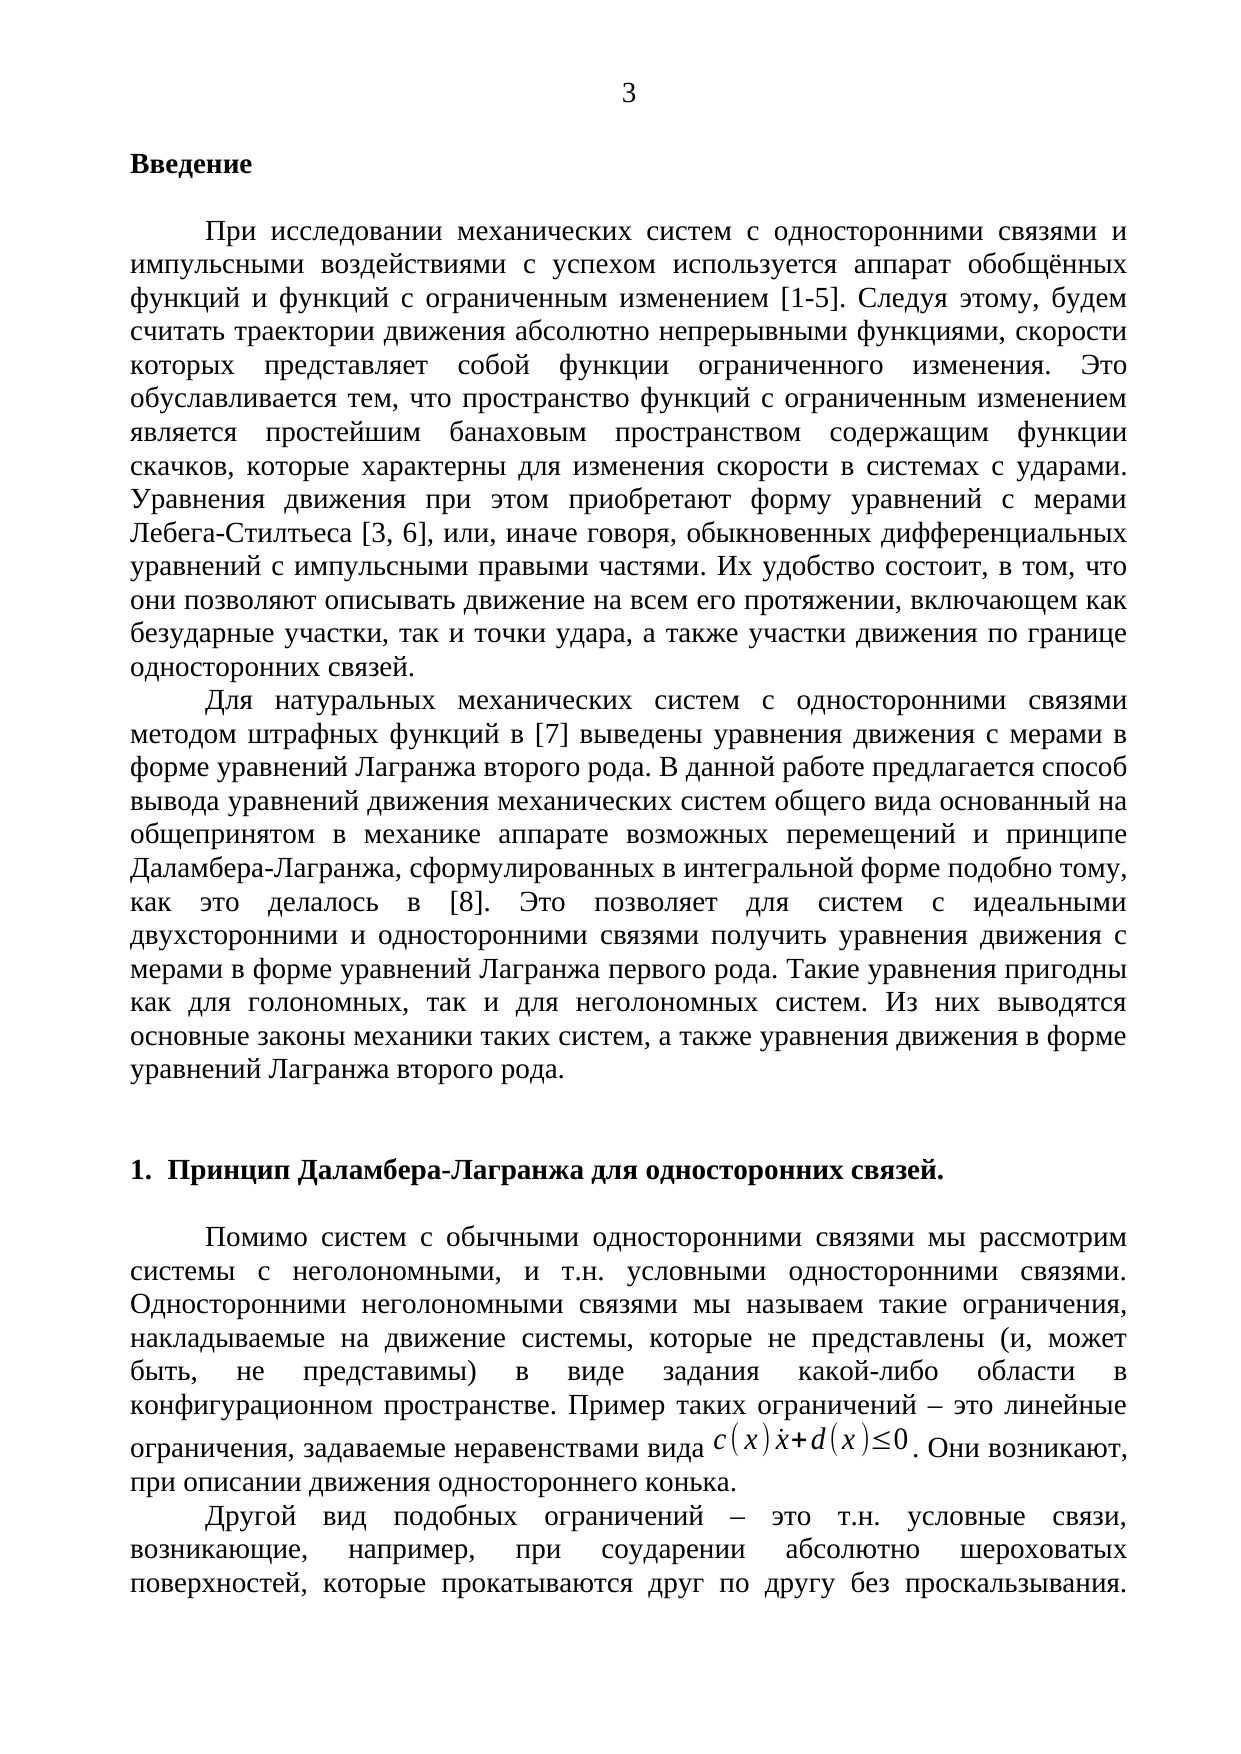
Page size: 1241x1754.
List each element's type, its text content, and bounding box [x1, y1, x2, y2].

subtitle Введение [130, 146, 1128, 179]
text При исследовании механических систем с односторонними связями и импульсными воздействиями с успехом используется аппарат обобщённых функций и функций с ограниченным изменением [1-5]. Следуя этому, будем считать траектории движения абсолютно непрерывными функциями, скорости которых представляет собой функции ограниченного изменения. Это обуславливается тем, что пространство функций с ограниченным изменением является простейшим банаховым пространством содержащим функции скачков, которые характерны для изменения скорости в системах с ударами. Уравнения движения при этом приобретают форму уравнений с мерами Лебега-Стилтьеса [3, 6], или, иначе говоря, обыкновенных дифференциальных уравнений с импульсными правыми частями. Их удобство состоит, в том, что они позволяют описывать движение на всем его протяжении, включающем как безударные участки, так и точки удара, а также участки движения по границе односторонних связей. [130, 213, 1128, 682]
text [130, 1498, 1128, 1598]
subtitle Принцип Даламбера-Лагранжа для односторонних связей. [130, 1152, 1128, 1186]
text Для натуральных механических систем c односторонними связями методом штрафных функций в [7] выведены уравнения движения с мерами в форме уравнений Лагранжа второго рода. В данной работе предлагается способ вывода уравнений движения механических систем общего вида основанный на общепринятом в механике аппарате возможных перемещений и принципе Даламбера-Лагранжа, сформулированных в интегральной форме подобно тому, как это делалось в [8]. Это позволяет для систем с идеальными двухсторонними и односторонними связями получить уравнения движения с мерами в форме уравнений Лагранжа первого рода. Такие уравнения пригодны как для голономных, так и для неголономных систем. Из них выводятся основные законы механики таких систем, а также уравнения движения в форме уравнений Лагранжа второго рода. [130, 682, 1128, 1085]
text Помимо систем с обычными односторонними связями мы рассмотрим системы с неголономными, и т.н. условными односторонними связями. Односторонними неголономными связями мы называем такие ограничения, накладываемые на движение системы, которые не представлены (и, может быть, не представимы) в виде задания какой-либо области в конфигурационном пространстве. Пример таких ограничений – это линейные ограничения, задаваемые неравенствами вида . Они возникают, при описании движения одностороннего конька. [130, 1219, 1128, 1498]
